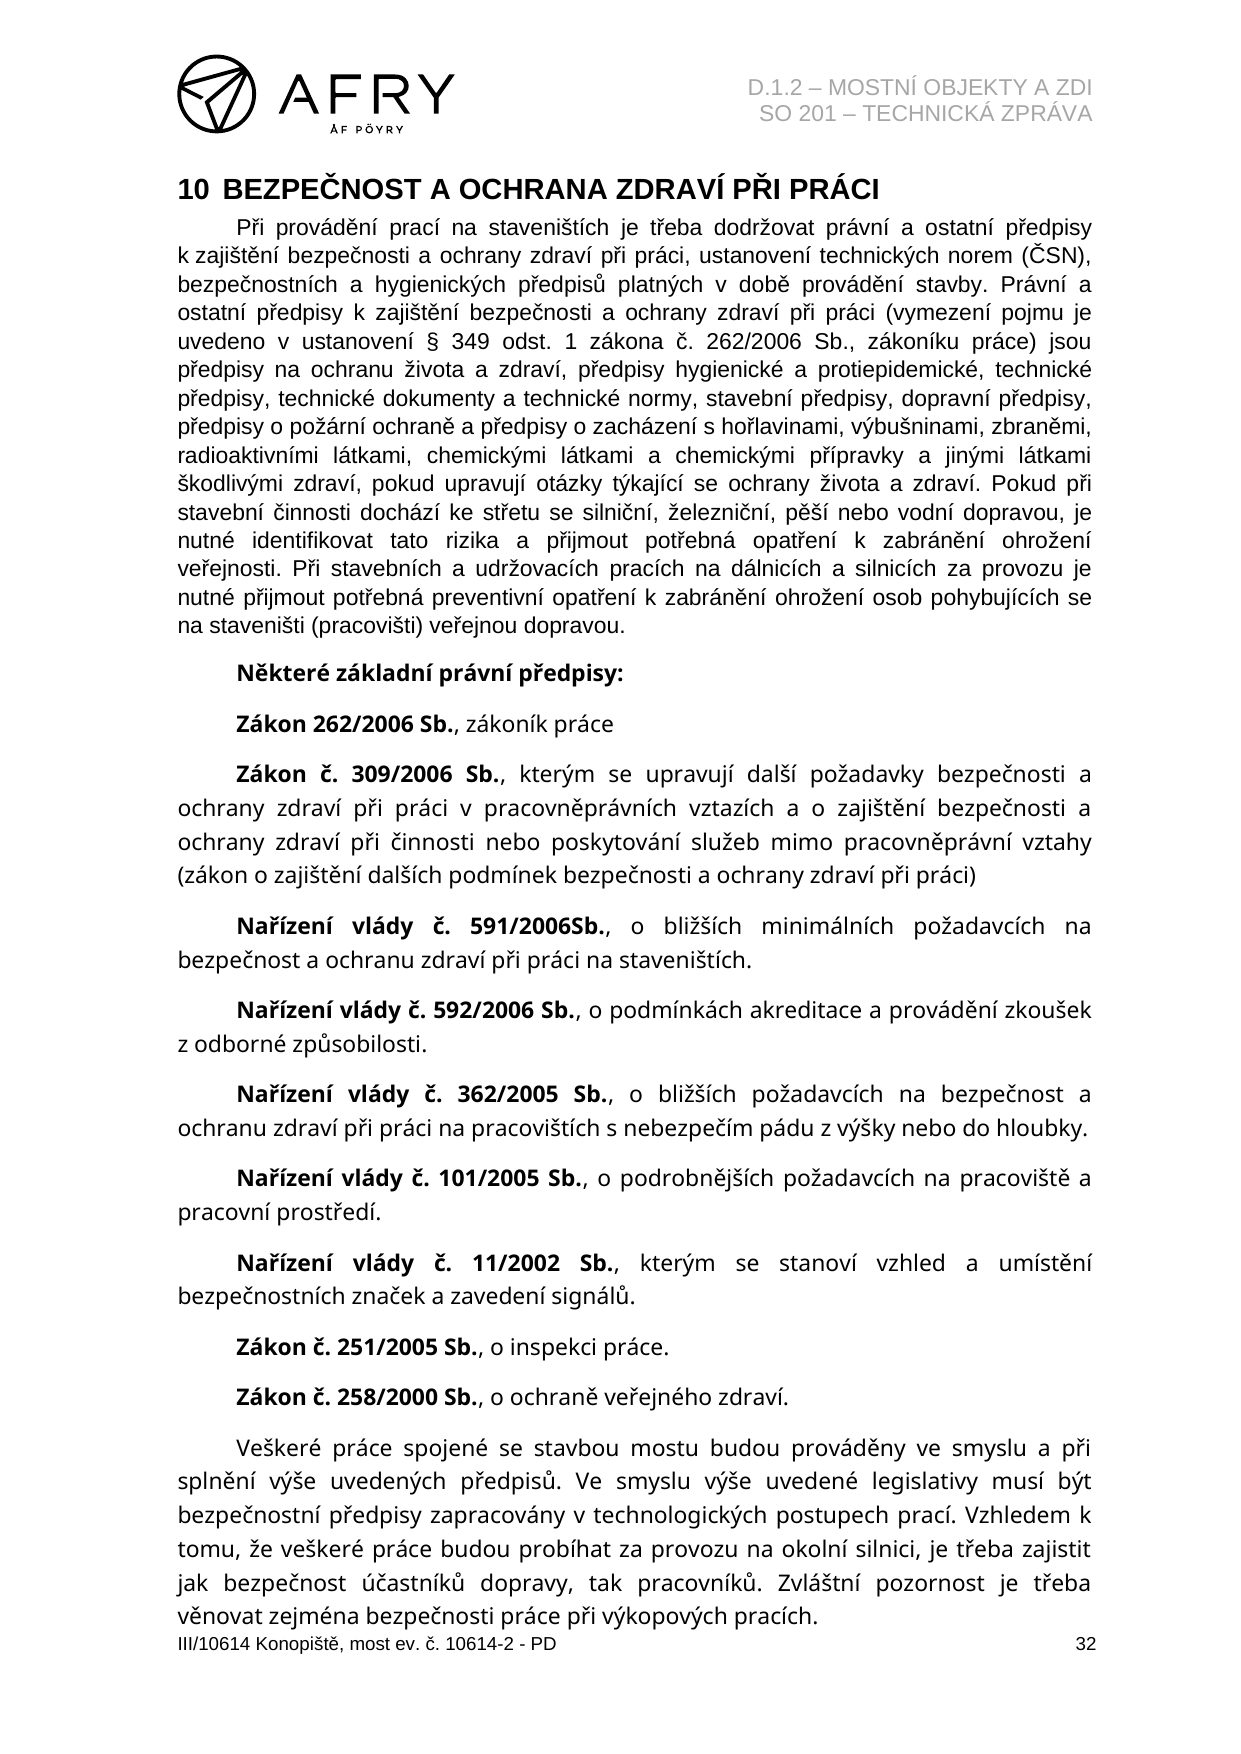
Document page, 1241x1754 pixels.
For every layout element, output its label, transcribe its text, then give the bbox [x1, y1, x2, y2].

subtitle Bezpečnost a ochrana zdraví při práci [177, 172, 1092, 205]
text Nařízení vlády č. 592/2006 Sb., o podmínkách akreditace a provádění zkoušek z odborné způsobilosti. [177, 994, 1092, 1059]
text Zákon č. 251/2005 Sb., o inspekci práce. [177, 1331, 1092, 1362]
text Nařízení vlády č. 11/2002 Sb., kterým se stanoví vzhled a umístění bezpečnostních značek a zavedení signálů. [177, 1246, 1092, 1311]
text Zákon č. 309/2006 Sb., kterým se upravují další požadavky bezpečnosti a ochrany zdraví při práci v pracovněprávních vztazích a o zajištění bezpečnosti a ochrany zdraví při činnosti nebo poskytování služeb mimo pracovněprávní vztahy (zákon o zajištění dalších podmínek bezpečnosti a ochrany zdraví při práci) [177, 758, 1092, 891]
text Nařízení vlády č. 101/2005 Sb., o podrobnějších požadavcích na pracoviště a pracovní prostředí. [177, 1162, 1092, 1227]
text Zákon 262/2006 Sb., zákoník práce [177, 708, 1092, 739]
text Nařízení vlády č. 362/2005 Sb., o bližších požadavcích na bezpečnost a ochranu zdraví při práci na pracovištích s nebezpečím pádu z výšky nebo do hloubky. [177, 1078, 1092, 1143]
text Zákon č. 258/2000 Sb., o ochraně veřejného zdraví. [177, 1381, 1092, 1412]
text Veškeré práce spojené se stavbou mostu budou prováděny ve smyslu a při splnění výše uvedených předpisů. Ve smyslu výše uvedené legislativy musí být bezpečnostní předpisy zapracovány v technologických postupech prací. Vzhledem k tomu, že veškeré práce budou probíhat za provozu na okolní silnici, je třeba zajistit jak bezpečnost účastníků dopravy, tak pracovníků. Zvláštní pozornost je třeba věnovat zejména bezpečnosti práce při výkopových pracích. [177, 1431, 1092, 1631]
text Při provádění prací na staveništích je třeba dodržovat právní a ostatní předpisy k zajištění bezpečnosti a ochrany zdraví při práci, ustanovení technických norem (ČSN), bezpečnostních a hygienických předpisů platných v době provádění stavby. Právní a ostatní předpisy k zajištění bezpečnosti a ochrany zdraví při práci (vymezení pojmu je uvedeno v ustanovení § 349 odst. 1 zákona č. 262/2006 Sb., zákoníku práce) jsou předpisy na ochranu života a zdraví, předpisy hygienické a protiepidemické, technické předpisy, technické dokumenty a technické normy, stavební předpisy, dopravní předpisy, předpisy o požární ochraně a předpisy o zacházení s hořlavinami, výbušninami, zbraněmi, radioaktivními látkami, chemickými látkami a chemickými přípravky a jinými látkami škodlivými zdraví, pokud upravují otázky týkající se ochrany života a zdraví. Pokud při stavební činnosti dochází ke střetu se silniční, železniční, pěší nebo vodní dopravou, je nutné identifikovat tato rizika a přijmout potřebná opatření k zabránění ohrožení veřejnosti. Při stavebních a udržovacích pracích na dálnicích a silnicích za provozu je nutné přijmout potřebná preventivní opatření k zabránění ohrožení osob pohybujících se na staveništi (pracovišti) veřejnou dopravou. [177, 214, 1092, 638]
text Některé základní právní předpisy: [177, 657, 1092, 688]
text Nařízení vlády č. 591/2006Sb., o bližších minimálních požadavcích na bezpečnost a ochranu zdraví při práci na staveništích. [177, 910, 1092, 975]
